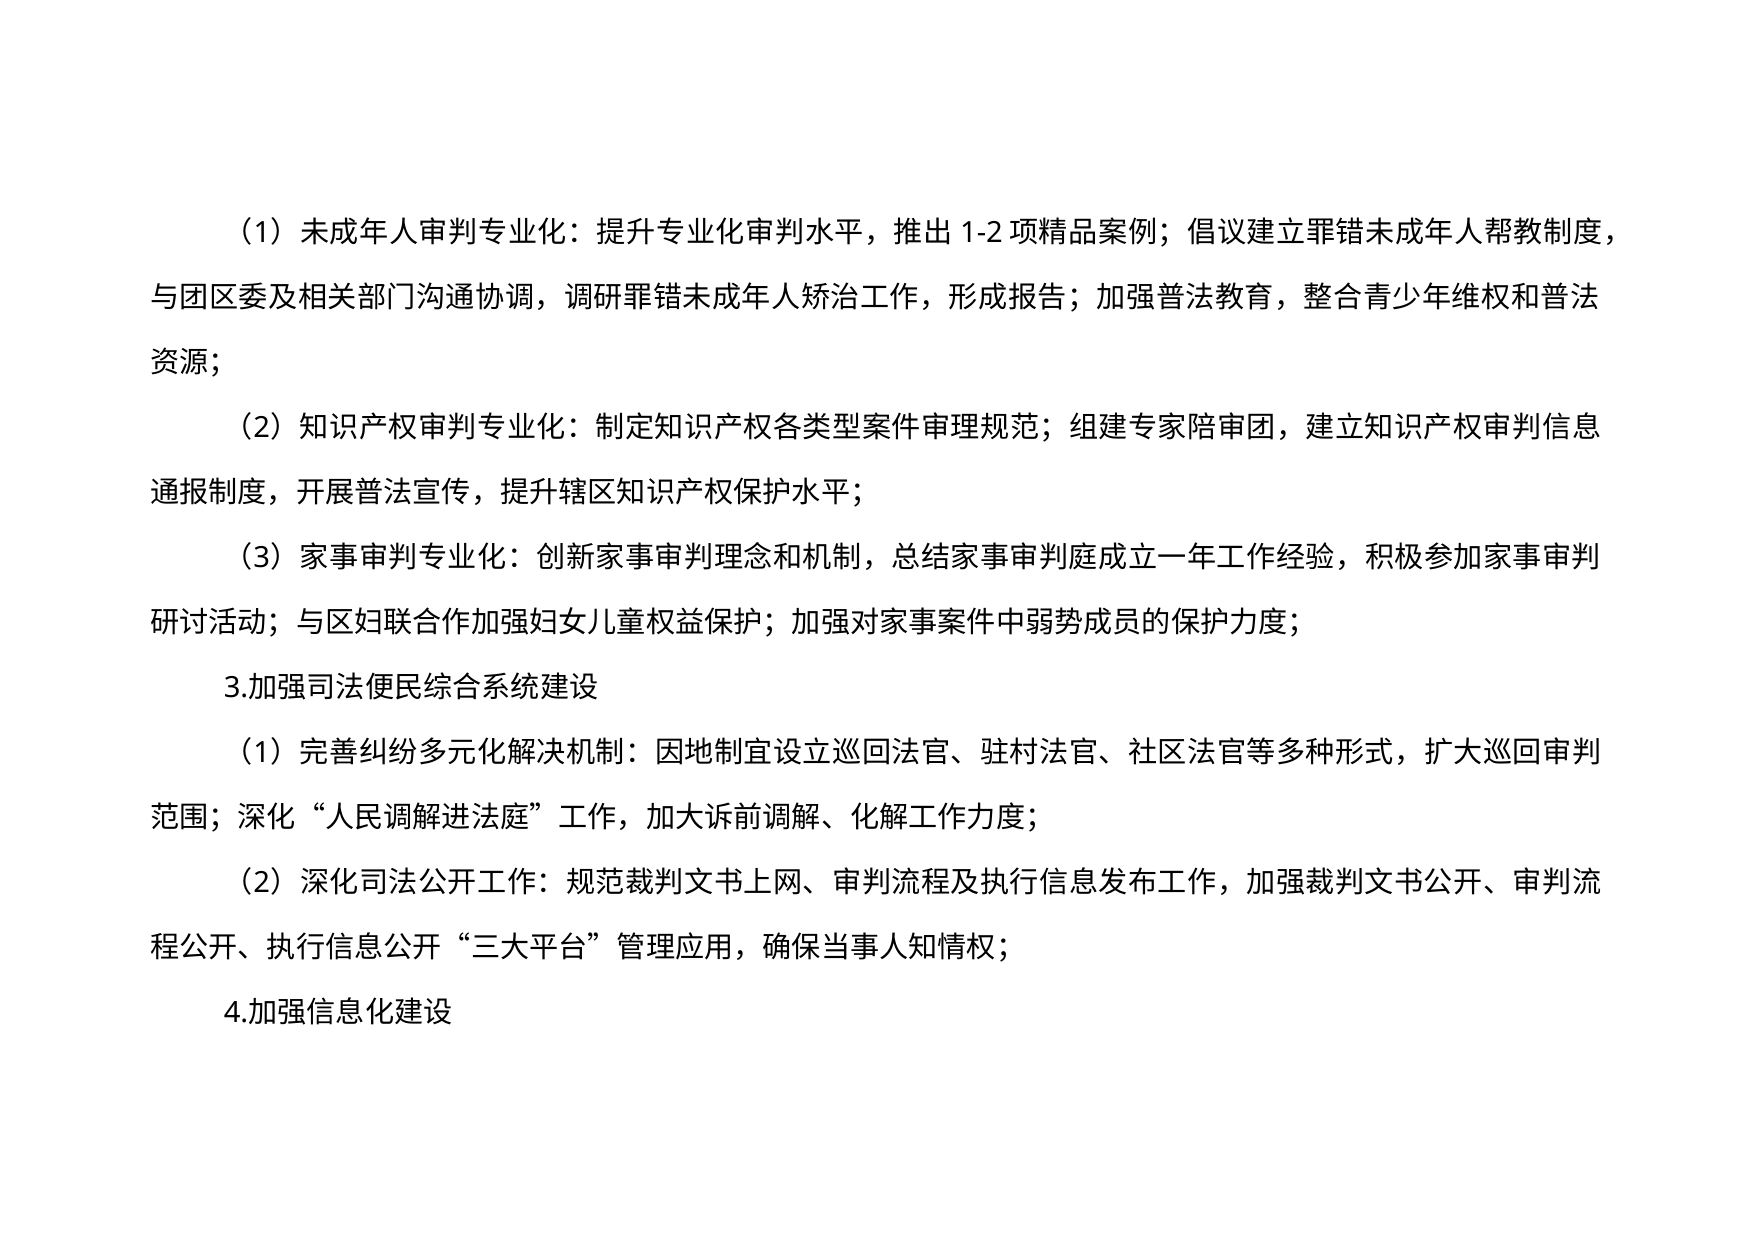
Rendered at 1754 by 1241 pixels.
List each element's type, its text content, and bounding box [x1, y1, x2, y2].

text 3.加强司法便民综合系统建设 [150, 653, 1604, 718]
text （2）知识产权审判专业化：制定知识产权各类型案件审理规范；组建专家陪审团，建立知识产权审判信息通报制度，开展普法宣传，提升辖区知识产权保护水平； [150, 393, 1604, 523]
text （3）家事审判专业化：创新家事审判理念和机制，总结家事审判庭成立一年工作经验，积极参加家事审判研讨活动；与区妇联合作加强妇女儿童权益保护；加强对家事案件中弱势成员的保护力度； [150, 523, 1604, 653]
text （2）深化司法公开工作：规范裁判文书上网、审判流程及执行信息发布工作，加强裁判文书公开、审判流程公开、执行信息公开“三大平台”管理应用，确保当事人知情权； [150, 848, 1604, 978]
text （1）完善纠纷多元化解决机制：因地制宜设立巡回法官、驻村法官、社区法官等多种形式，扩大巡回审判范围；深化“人民调解进法庭”工作，加大诉前调解、化解工作力度； [150, 718, 1604, 848]
text （1）未成年人审判专业化：提升专业化审判水平，推出1-2项精品案例；倡议建立罪错未成年人帮教制度，与团区委及相关部门沟通协调，调研罪错未成年人矫治工作，形成报告；加强普法教育，整合青少年维权和普法资源； [150, 198, 1604, 393]
text 4.加强信息化建设 [150, 978, 1604, 1043]
